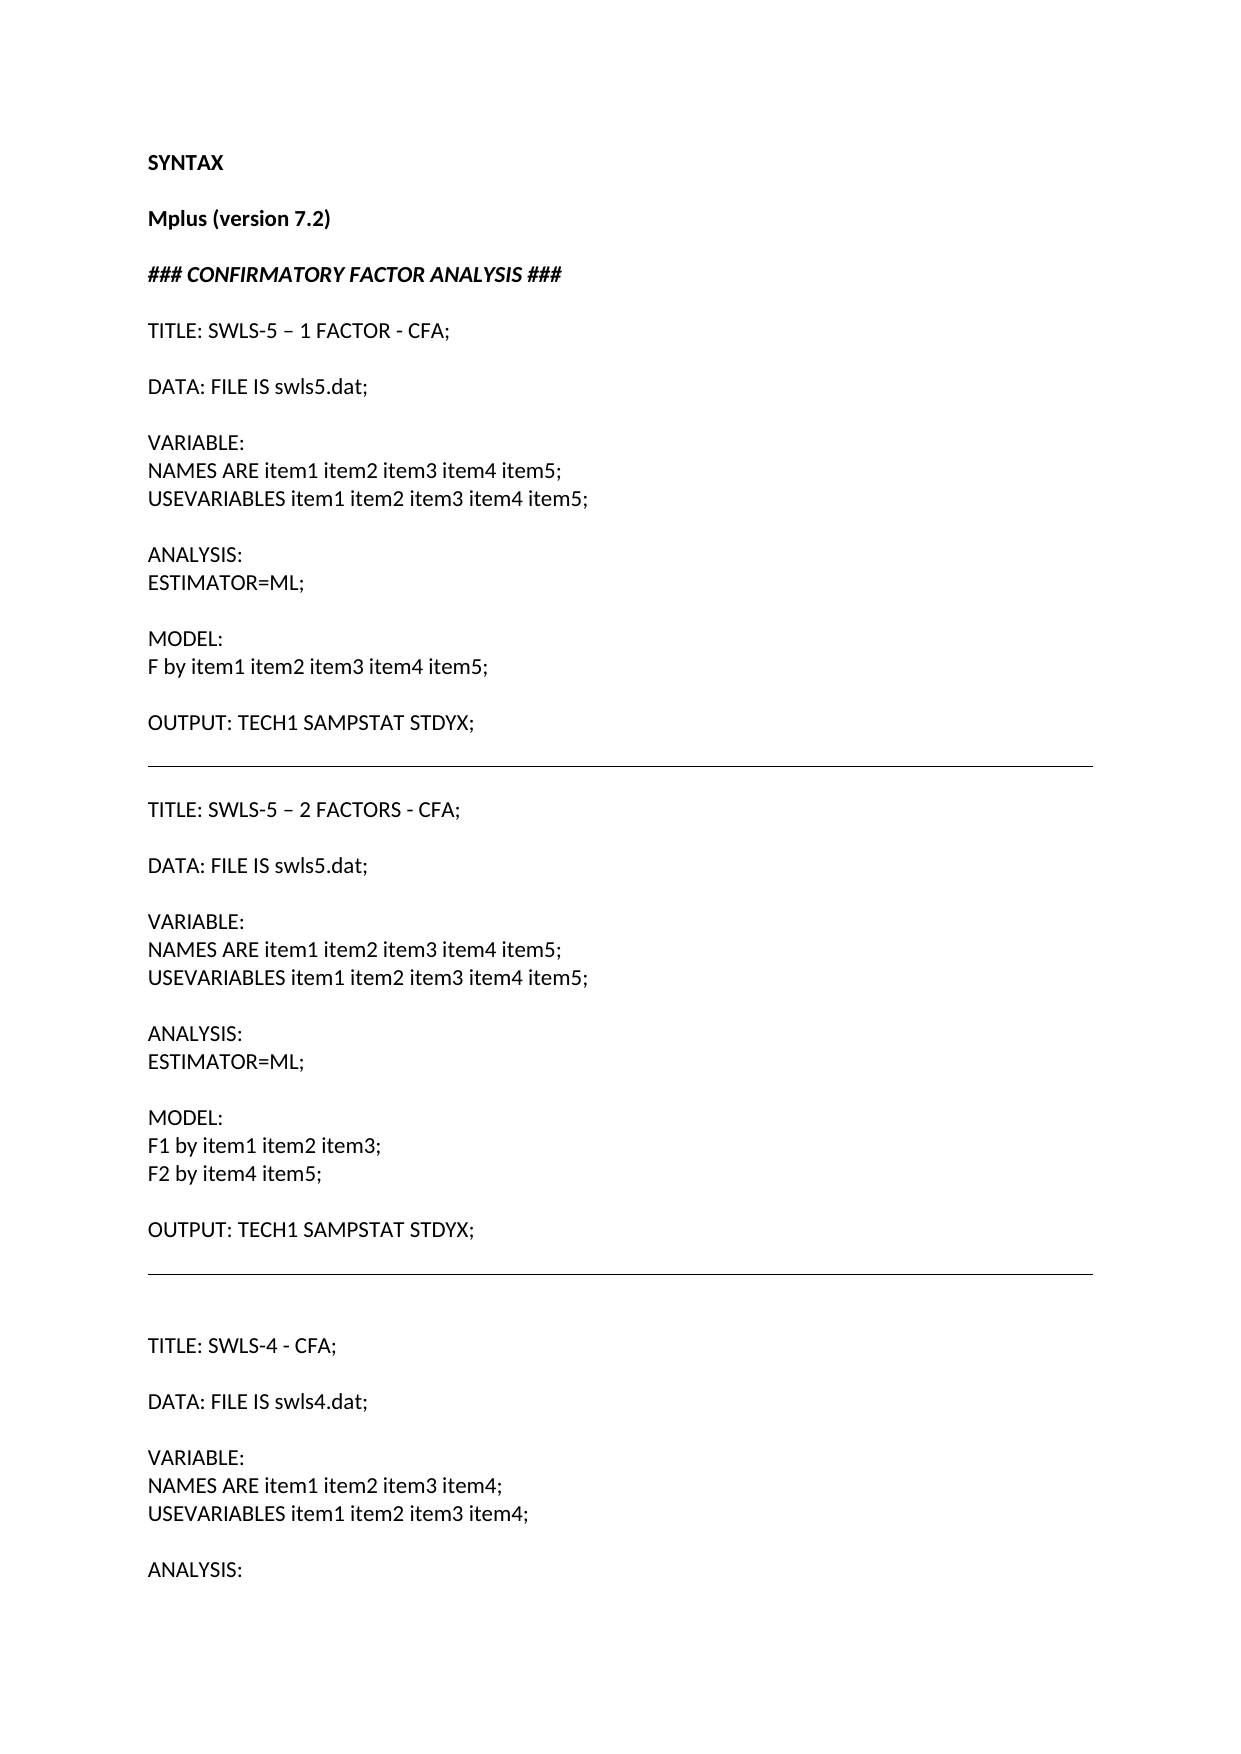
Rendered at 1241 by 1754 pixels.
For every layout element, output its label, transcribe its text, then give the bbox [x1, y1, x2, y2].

text DATA: FILE IS swls5.dat; [148, 372, 1093, 400]
text MODEL: [148, 624, 1093, 652]
text USEVARIABLES item1 item2 item3 item4 item5; [148, 484, 1093, 512]
text ANALYSIS: [148, 1555, 1093, 1583]
text USEVARIABLES item1 item2 item3 item4; [148, 1499, 1093, 1527]
text ESTIMATOR=ML; [148, 1047, 1093, 1075]
text VARIABLE: [148, 428, 1093, 456]
text F1 by item1 item2 item3; [148, 1131, 1093, 1159]
text TITLE: SWLS-5 – 1 FACTOR - CFA; [148, 316, 1093, 344]
text NAMES ARE item1 item2 item3 item4 item5; [148, 456, 1093, 484]
text OUTPUT: TECH1 SAMPSTAT STDYX; [148, 708, 1093, 736]
text TITLE: SWLS-4 - CFA; [148, 1331, 1093, 1359]
text ### CONFIRMATORY FACTOR ANALYSIS ### [148, 260, 1093, 288]
text F by item1 item2 item3 item4 item5; [148, 652, 1093, 680]
text ANALYSIS: [148, 1019, 1093, 1047]
text NAMES ARE item1 item2 item3 item4 item5; [148, 935, 1093, 963]
text Mplus (version 7.2) [148, 204, 1093, 232]
text ESTIMATOR=ML; [148, 568, 1093, 596]
text TITLE: SWLS-5 – 2 FACTORS - CFA; [148, 795, 1093, 823]
text SYNTAX [148, 148, 1093, 176]
text USEVARIABLES item1 item2 item3 item4 item5; [148, 963, 1093, 991]
text OUTPUT: TECH1 SAMPSTAT STDYX; [148, 1216, 1093, 1243]
text ANALYSIS: [148, 540, 1093, 568]
text VARIABLE: [148, 907, 1093, 935]
text DATA: FILE IS swls4.dat; [148, 1387, 1093, 1415]
text DATA: FILE IS swls5.dat; [148, 851, 1093, 879]
text NAMES ARE item1 item2 item3 item4; [148, 1471, 1093, 1499]
text MODEL: [148, 1103, 1093, 1131]
text F2 by item4 item5; [148, 1159, 1093, 1187]
text VARIABLE: [148, 1443, 1093, 1471]
